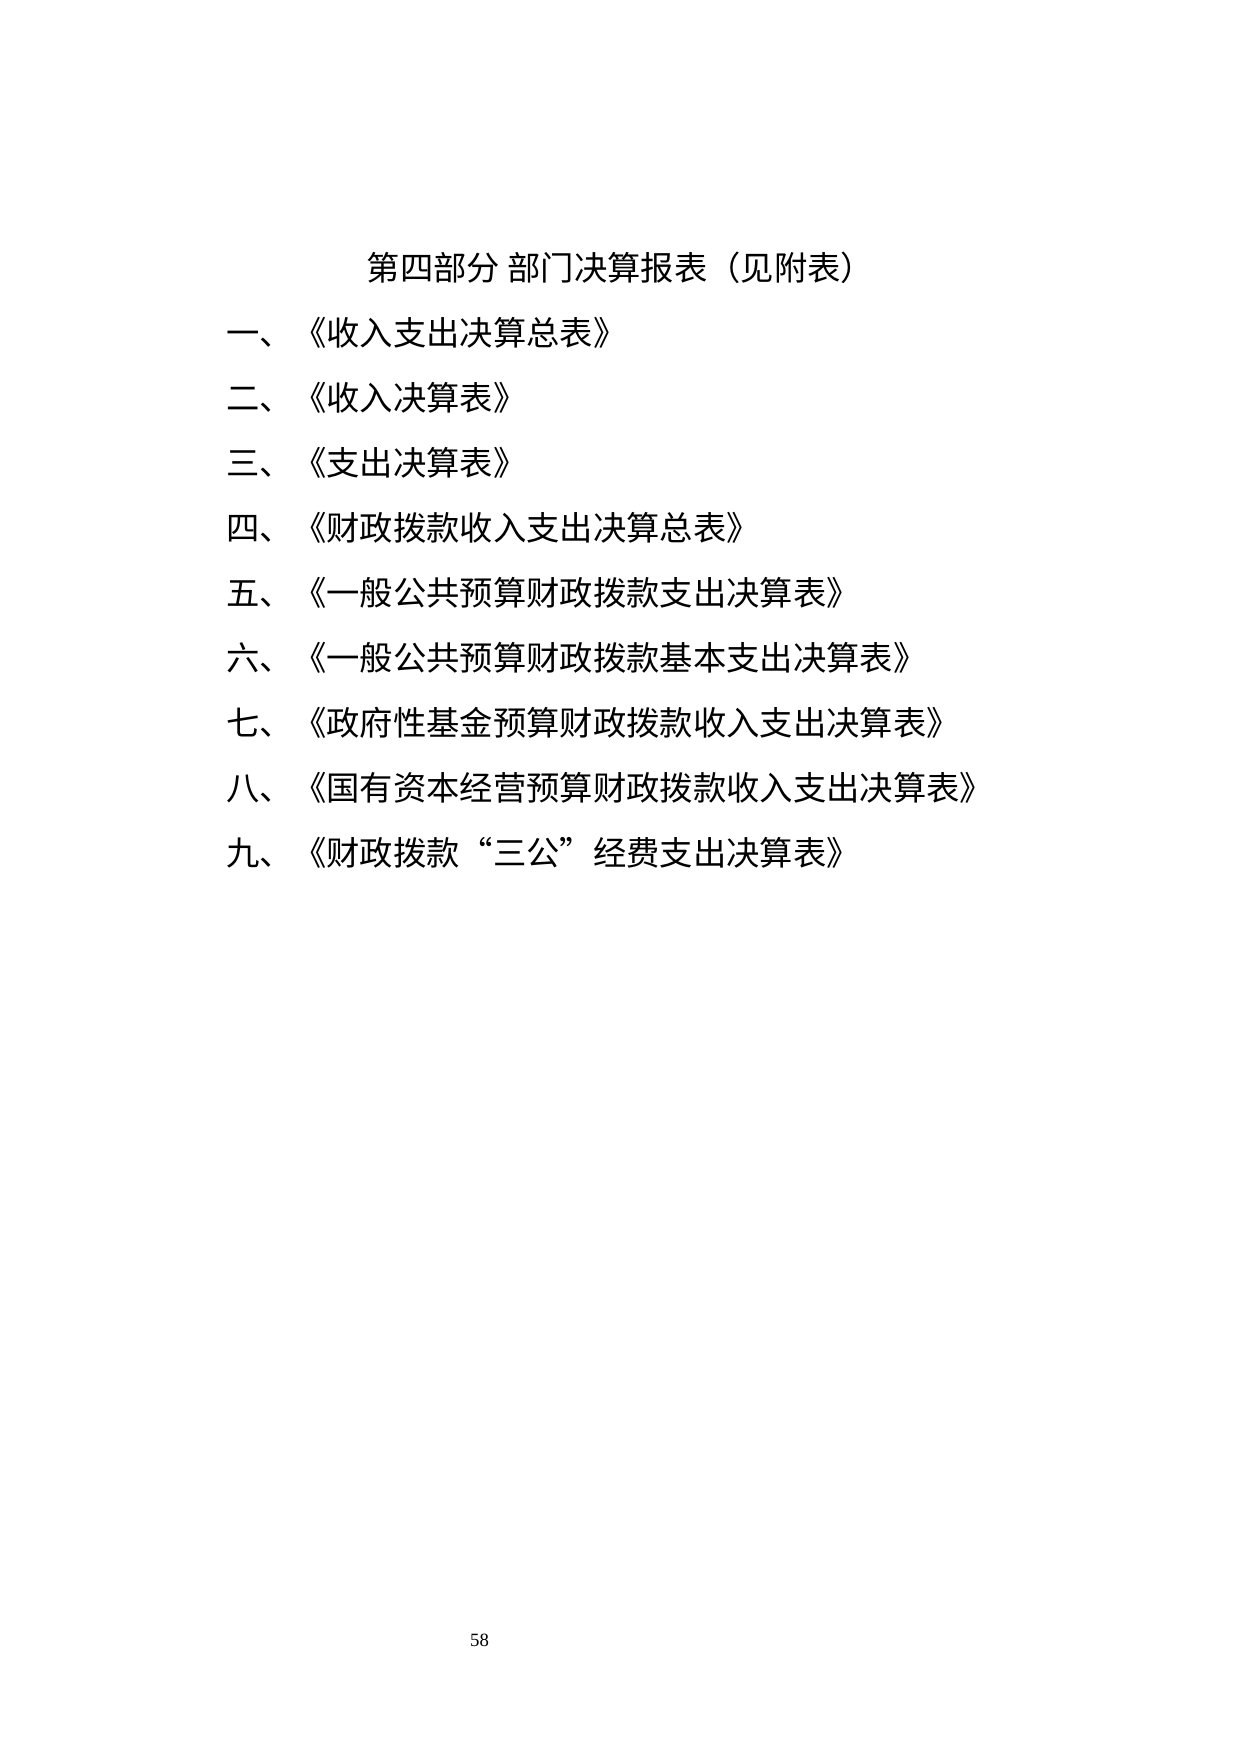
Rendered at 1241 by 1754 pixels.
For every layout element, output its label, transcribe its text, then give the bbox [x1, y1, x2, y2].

text 六、《一般公共预算财政拨款基本支出决算表》 [159, 623, 1081, 688]
text 二、《收入决算表》 [159, 363, 1081, 428]
text 三、《支出决算表》 [159, 428, 1081, 493]
text 九、《财政拨款“三公”经费支出决算表》 [159, 818, 1081, 883]
text 一、《收入支出决算总表》 [159, 298, 1081, 363]
text 八、《国有资本经营预算财政拨款收入支出决算表》 [159, 753, 1081, 818]
text 五、《一般公共预算财政拨款支出决算表》 [159, 558, 1081, 623]
text 四、《财政拨款收入支出决算总表》 [159, 493, 1081, 558]
text 第四部分 部门决算报表（见附表） [159, 233, 1081, 298]
text 七、《政府性基金预算财政拨款收入支出决算表》 [159, 688, 1081, 753]
